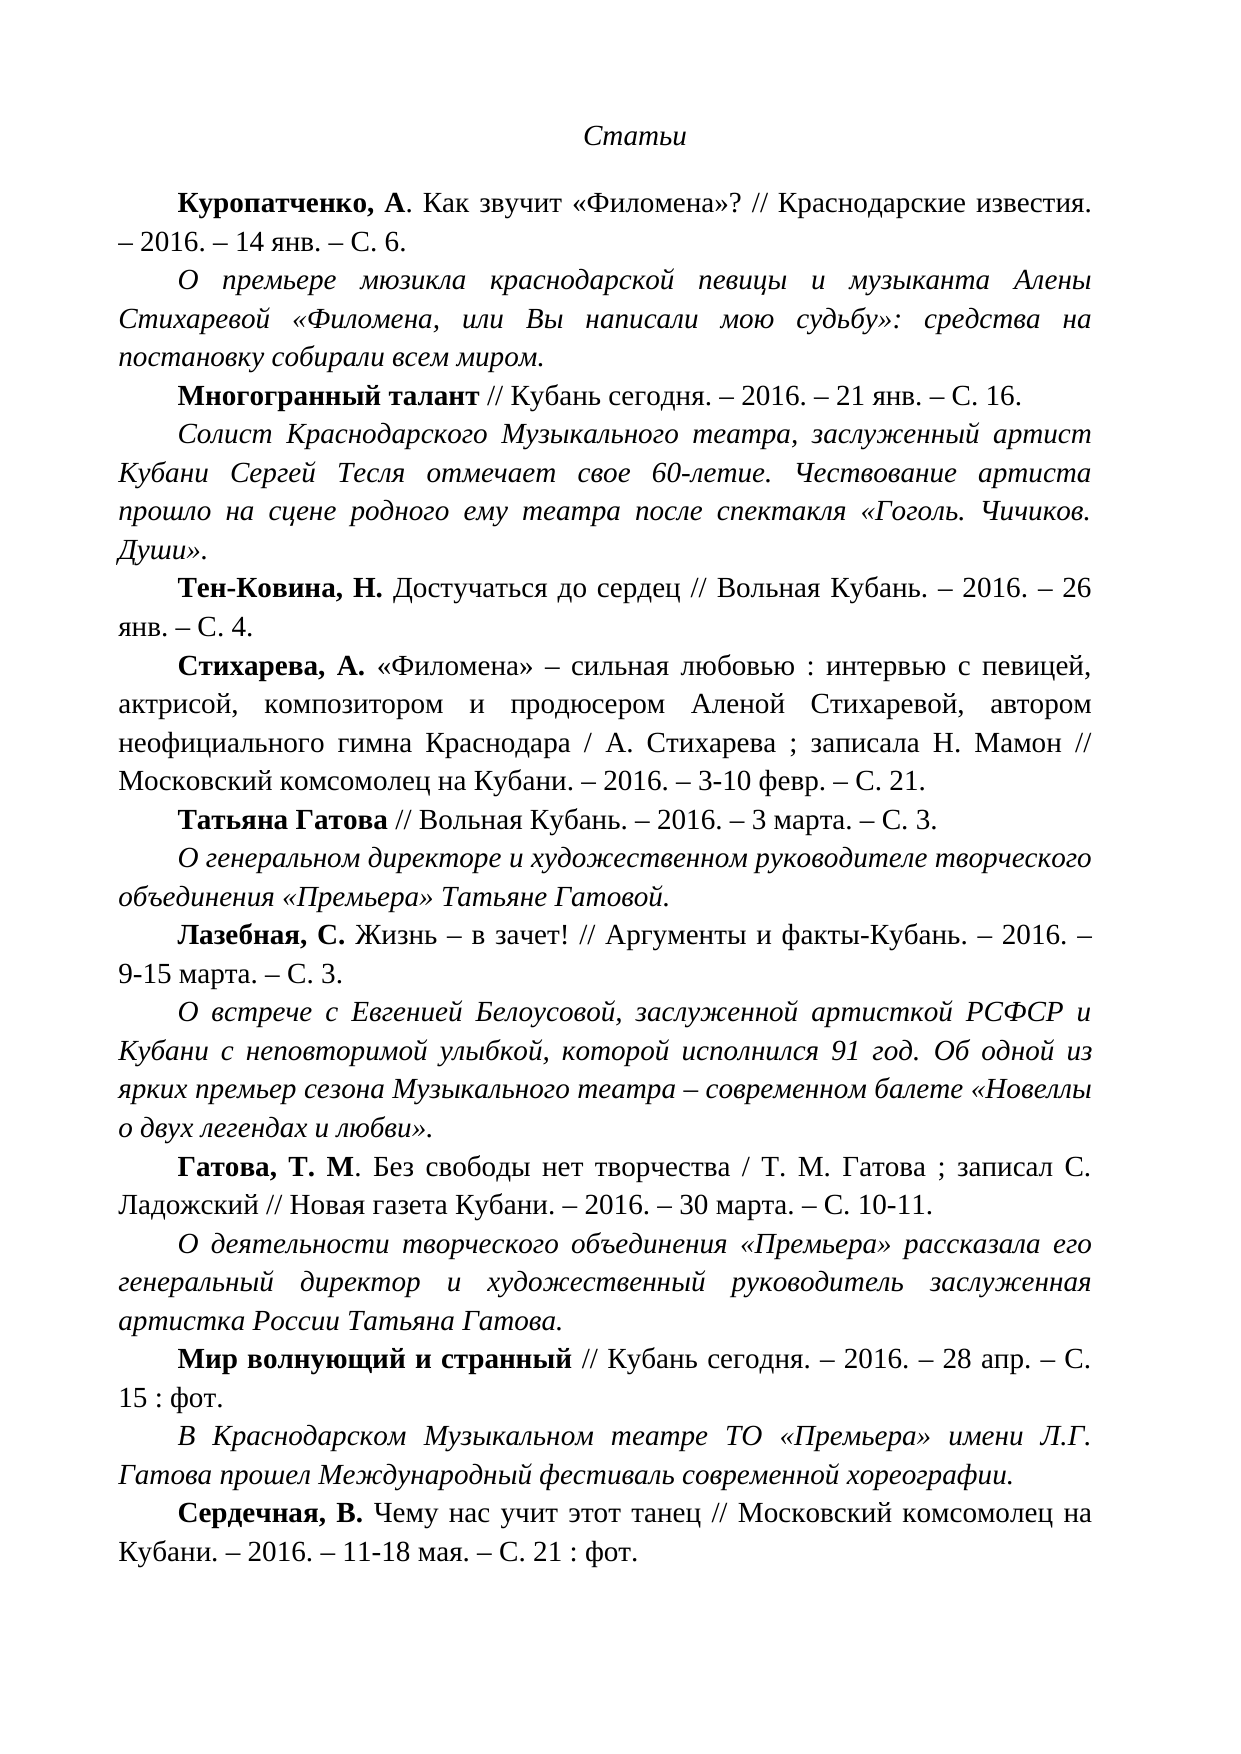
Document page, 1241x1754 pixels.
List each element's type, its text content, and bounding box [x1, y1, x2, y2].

text О генеральном директоре и художественном руководителе творческого объединения «Премьера» Татьяне Гатовой. [118, 840, 1092, 912]
text Гатова, Т. М. Без свободы нет творчества / Т. М. Гатова ; записал С. Ладожский // Новая газета Кубани. – 2016. – 30 марта. – С. 10-11. [118, 1149, 1092, 1221]
text Мир волнующий и странный // Кубань сегодня. – 2016. – 28 апр. – С. 15 : фот. [118, 1341, 1092, 1413]
text Лазебная, С. Жизнь – в зачет! // Аргументы и факты-Кубань. – 2016. – 9-15 марта. – С. 3. [118, 917, 1092, 989]
text Куропатченко, А. Как звучит «Филомена»? // Краснодарские известия. – 2016. – 14 янв. – С. 6. [118, 185, 1092, 257]
text Татьяна Гатова // Вольная Кубань. – 2016. – 3 марта. – С. 3. [118, 802, 1092, 835]
text Тен-Ковина, Н. Достучаться до сердец // Вольная Кубань. – 2016. – 26 янв. – С. 4. [118, 571, 1092, 643]
text Стихарева, А. «Филомена» – сильная любовью : интервью с певицей, актрисой, композитором и продюсером Аленой Стихаревой, автором неофициального гимна Краснодара / А. Стихарева ; записала Н. Мамон // Московский комсомолец на Кубани. – 2016. – 3-10 февр. – С. 21. [118, 648, 1092, 797]
text Многогранный талант // Кубань сегодня. – 2016. – 21 янв. – С. 16. [118, 378, 1092, 411]
text В Краснодарском Музыкальном театре ТО «Премьера» имени Л.Г. Гатова прошел Международный фестиваль современной хореографии. [118, 1418, 1092, 1491]
text Статьи [118, 118, 1092, 152]
text О деятельности творческого объединения «Премьера» рассказала его генеральный директор и художественный руководитель заслуженная артистка России Татьяна Гатова. [118, 1226, 1092, 1336]
text Сердечная, В. Чему нас учит этот танец // Московский комсомолец на Кубани. – 2016. – 11-18 мая. – С. 21 : фот. [118, 1496, 1092, 1568]
text Солист Краснодарского Музыкального театра, заслуженный артист Кубани Сергей Тесля отмечает свое 60-летие. Чествование артиста прошло на сцене родного ему театра после спектакля «Гоголь. Чичиков. Души». [118, 416, 1092, 566]
text О встрече с Евгенией Белоусовой, заслуженной артисткой РСФСР и Кубани с неповторимой улыбкой, которой исполнился 91 год. Об одной из ярких премьер сезона Музыкального театра – современном балете «Новеллы о двух легендах и любви». [118, 994, 1092, 1144]
text О премьере мюзикла краснодарской певицы и музыканта Алены Стихаревой «Филомена, или Вы написали мою судьбу»: средства на постановку собирали всем миром. [118, 262, 1092, 373]
